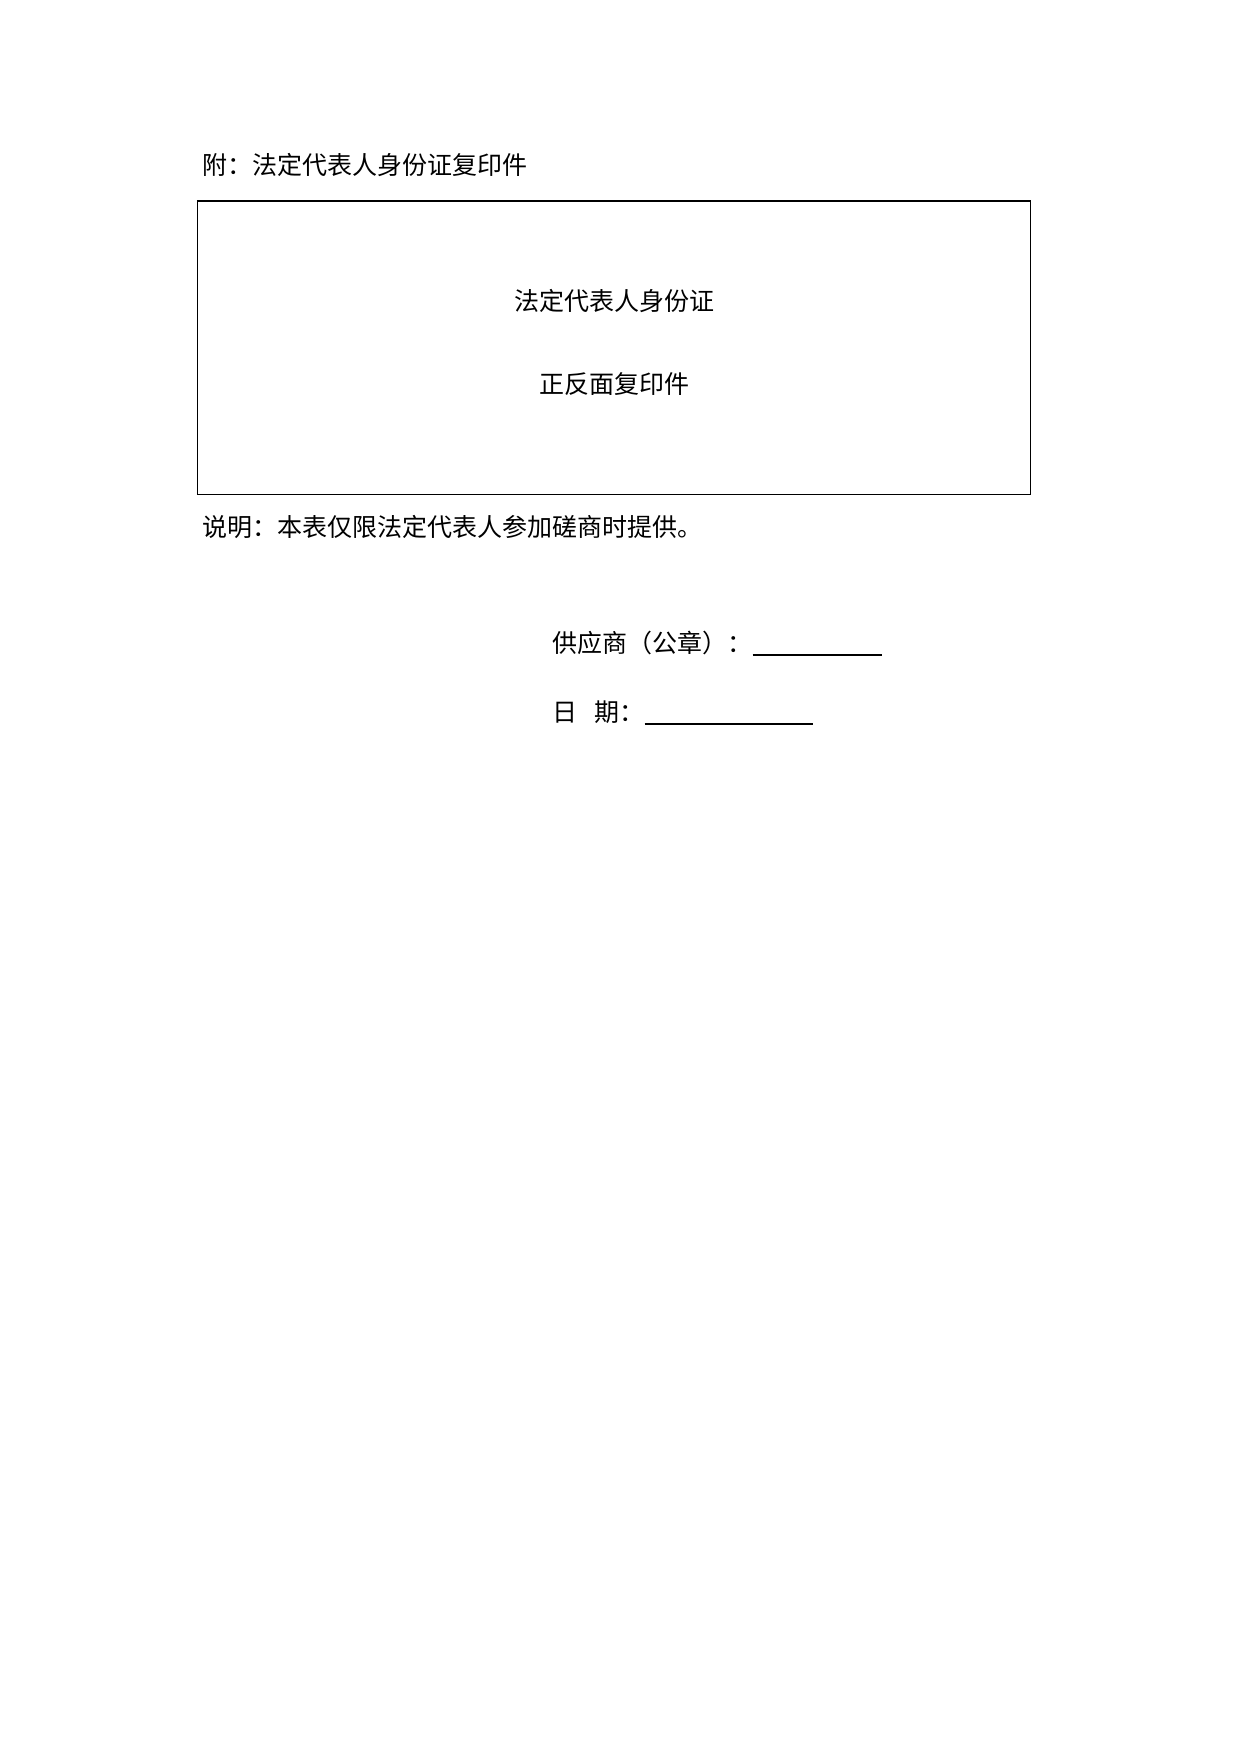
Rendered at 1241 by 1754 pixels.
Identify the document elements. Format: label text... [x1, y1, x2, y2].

text 日 期： [152, 692, 1088, 728]
text 附：法定代表人身份证复印件 [152, 146, 1088, 182]
text 供应商（公章）： [152, 609, 1088, 674]
text 说明：本表仅限法定代表人参加磋商时提供。 [152, 508, 1088, 544]
table_header 法定代表人身份证 正反面复印件 [198, 202, 1030, 494]
